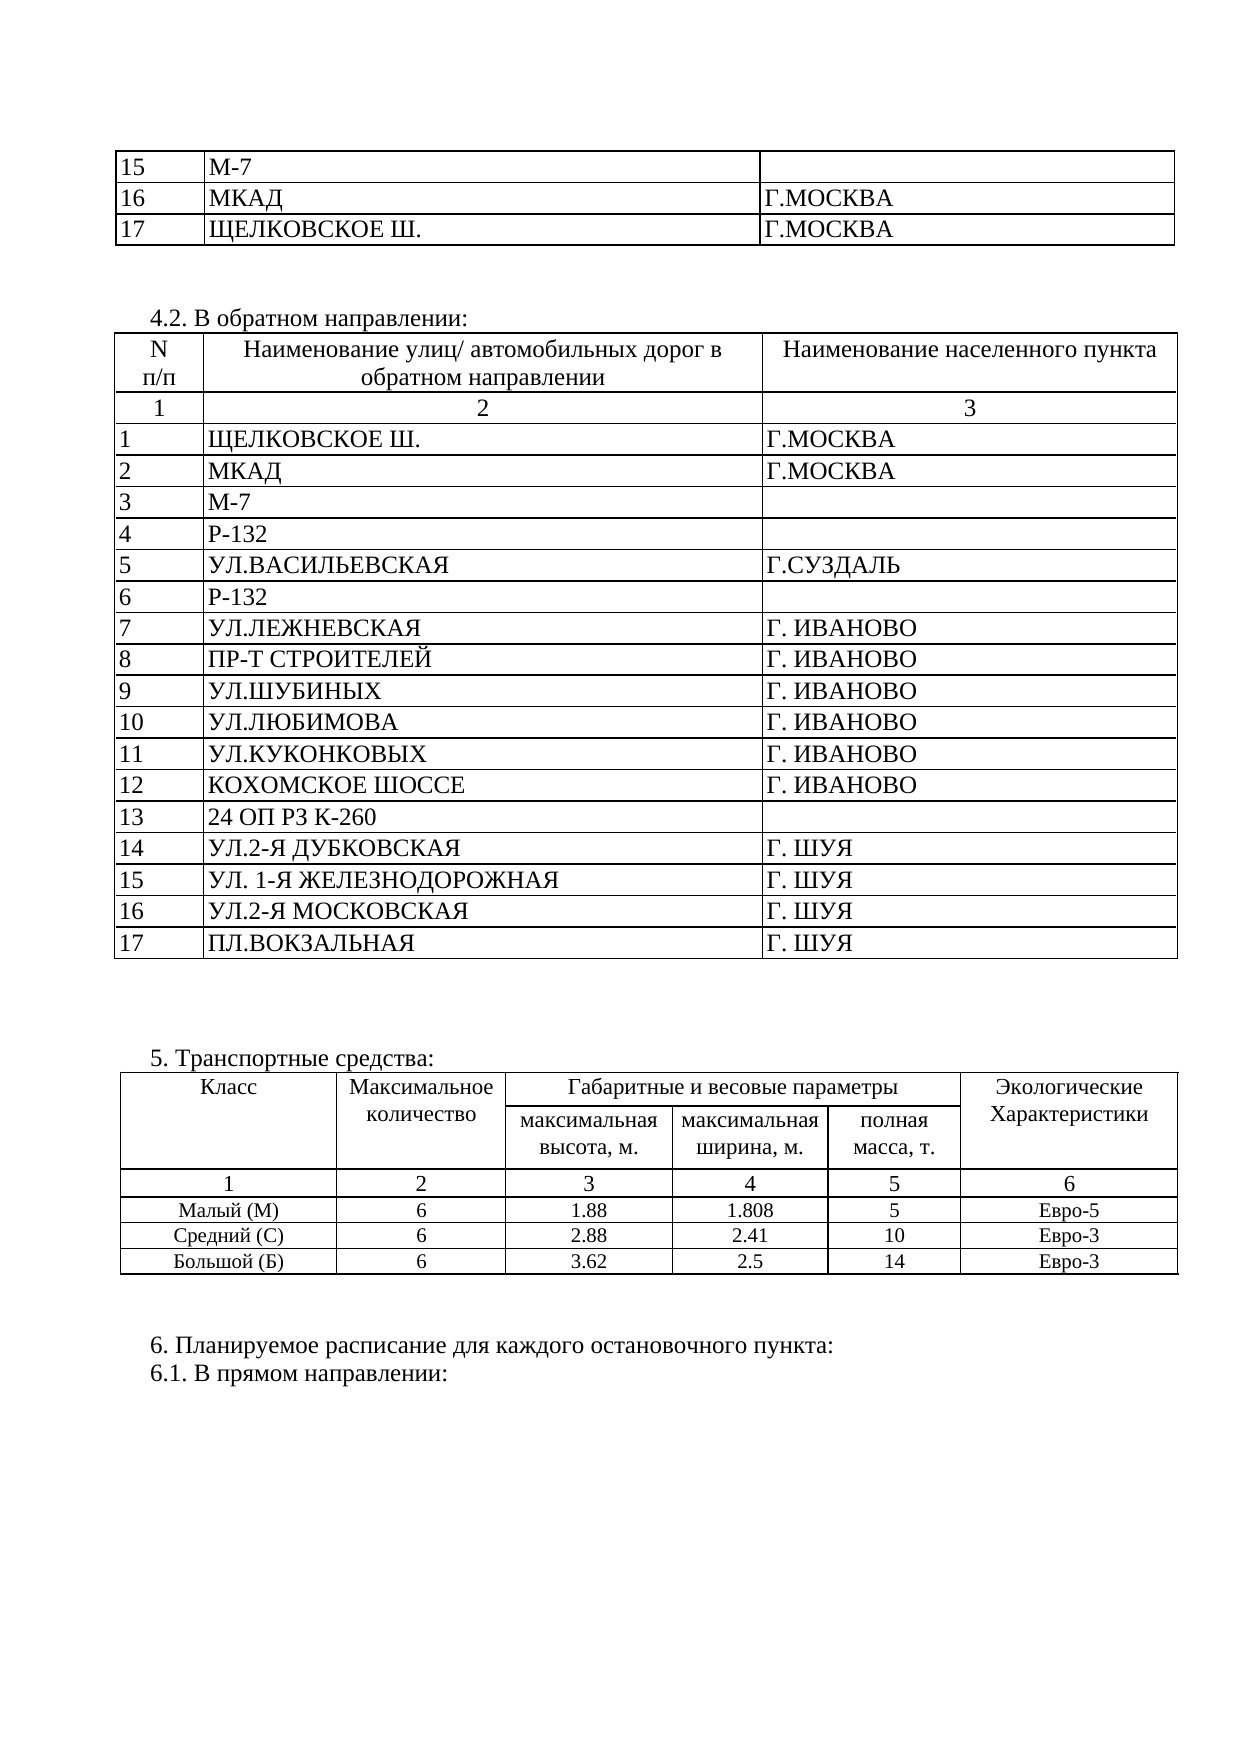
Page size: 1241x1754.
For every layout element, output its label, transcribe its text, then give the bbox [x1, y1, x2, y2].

table_cell Р-132 [204, 582, 762, 611]
table_cell ЩЕЛКОВСКОЕ Ш. [204, 424, 762, 454]
table_header Класс [121, 1073, 336, 1168]
table_cell Г. ИВАНОВО [763, 643, 1177, 674]
table_cell [763, 486, 1177, 517]
table_cell максимальная ширина, м. [673, 1107, 827, 1168]
table_cell Г.МОСКВА [761, 183, 1174, 213]
table_cell 1 [115, 392, 203, 423]
table_cell 10 [829, 1223, 960, 1247]
table_header Наименование населенного пункта [763, 334, 1177, 391]
table_cell 2.5 [673, 1249, 827, 1273]
table_cell 6 [961, 1170, 1177, 1196]
table_cell МКАД [204, 456, 762, 486]
table_cell 2.88 [506, 1223, 672, 1247]
table_cell 6 [115, 581, 203, 611]
table_cell 6 [337, 1249, 505, 1273]
table_cell ПР-Т СТРОИТЕЛЕЙ [204, 645, 762, 674]
table_cell Малый (М) [121, 1198, 336, 1222]
table_cell 1 [121, 1170, 336, 1196]
table_cell 12 [115, 770, 203, 800]
table_cell Г. ИВАНОВО [763, 706, 1177, 737]
table_cell 15 [117, 152, 204, 181]
table_cell 14 [115, 833, 203, 863]
table_cell Г.МОСКВА [761, 215, 1174, 244]
text 5. Транспортные средства: [150, 1043, 1090, 1072]
table_cell 3 [115, 487, 203, 517]
table_cell Г. ИВАНОВО [763, 769, 1177, 800]
table_cell 16 [117, 183, 204, 213]
table_cell 4 [673, 1170, 827, 1196]
table_cell 8 [115, 644, 203, 674]
table_cell Г. ШУЯ [763, 926, 1177, 957]
table_cell 5 [829, 1170, 960, 1196]
table_header Максимальное количество [337, 1073, 505, 1168]
table_cell 2 [337, 1170, 505, 1196]
table_cell ПЛ.ВОКЗАЛЬНАЯ [204, 928, 762, 957]
table_cell Г. ИВАНОВО [763, 737, 1177, 769]
table_cell 3.62 [506, 1249, 672, 1273]
table_cell Евро-3 [961, 1249, 1177, 1273]
table_cell 15 [115, 864, 203, 894]
table_cell 10 [115, 707, 203, 737]
table_cell 9 [115, 675, 203, 706]
table_cell полная масса, т. [829, 1107, 960, 1168]
table_cell максимальная высота, м. [506, 1107, 672, 1168]
table_cell Г. ШУЯ [763, 895, 1177, 926]
table_header Экологические Характеристики [961, 1073, 1177, 1168]
table_cell 6 [337, 1223, 505, 1247]
table_cell 5 [115, 550, 203, 580]
table_cell УЛ.КУКОНКОВЫХ [204, 739, 762, 769]
table_header N п/п [115, 334, 203, 391]
table_cell 3 [506, 1170, 672, 1196]
table_cell Г. ИВАНОВО [763, 611, 1177, 643]
table_cell 1.88 [506, 1198, 672, 1222]
table_cell УЛ. 1-Я ЖЕЛЕЗНОДОРОЖНАЯ [204, 865, 762, 894]
table_cell 3 [763, 391, 1177, 423]
table_cell 11 [115, 738, 203, 769]
table_cell [763, 800, 1177, 832]
table_cell Г. ШУЯ [763, 863, 1177, 894]
table_cell М-7 [204, 487, 762, 517]
table_header Наименование улиц/ автомобильных дорог в обратном направлении [204, 334, 762, 391]
table_cell 4 [115, 518, 203, 548]
table_cell УЛ.2-Я ДУБКОВСКАЯ [204, 833, 762, 863]
table_header Габаритные и весовые параметры [506, 1073, 960, 1105]
table_cell УЛ.2-Я МОСКОВСКАЯ [204, 896, 762, 926]
table_cell Г. ИВАНОВО [763, 674, 1177, 706]
table_cell 16 [115, 896, 203, 926]
table_cell 17 [115, 927, 203, 957]
table_cell 17 [117, 215, 204, 244]
text 4.2. В обратном направлении: [150, 303, 1090, 332]
table_cell Евро-5 [961, 1198, 1177, 1222]
table_cell Р-132 [204, 519, 762, 548]
table_cell Большой (Б) [121, 1249, 336, 1273]
table_cell УЛ.ЛЮБИМОВА [204, 707, 762, 737]
table_cell 1 [115, 424, 203, 454]
table_cell Г.МОСКВА [763, 454, 1177, 486]
table_cell 24 ОП РЗ К-260 [204, 802, 762, 832]
table_cell Средний (С) [121, 1223, 336, 1247]
table_cell 1.808 [673, 1198, 827, 1222]
table_cell УЛ.ШУБИНЫХ [204, 676, 762, 706]
table_cell 6 [337, 1198, 505, 1222]
table_cell МКАД [205, 183, 759, 213]
table_cell [763, 580, 1177, 611]
table_cell 2 [115, 455, 203, 486]
table_cell Евро-3 [961, 1223, 1177, 1247]
table_cell Г.МОСКВА [763, 423, 1177, 454]
table_cell 14 [829, 1249, 960, 1273]
table_cell КОХОМСКОЕ ШОССЕ [204, 770, 762, 800]
table_cell 2 [204, 393, 762, 423]
table_cell Г.СУЗДАЛЬ [763, 549, 1177, 580]
table_cell 5 [829, 1198, 960, 1222]
table_cell 7 [115, 613, 203, 643]
table_cell УЛ.ЛЕЖНЕВСКАЯ [204, 613, 762, 643]
table_cell Г. ШУЯ [763, 832, 1177, 863]
text 6. Планируемое расписание для каждого остановочного пункта: [150, 1330, 1090, 1358]
table_cell [763, 517, 1177, 548]
text 6.1. В прямом направлении: [150, 1358, 1090, 1387]
table_cell ЩЕЛКОВСКОЕ Ш. [205, 215, 759, 244]
table_cell 13 [115, 801, 203, 832]
table_cell М-7 [205, 152, 759, 181]
table_cell 2.41 [673, 1223, 827, 1247]
table_cell [761, 152, 1174, 181]
table_cell УЛ.ВАСИЛЬЕВСКАЯ [204, 550, 762, 580]
